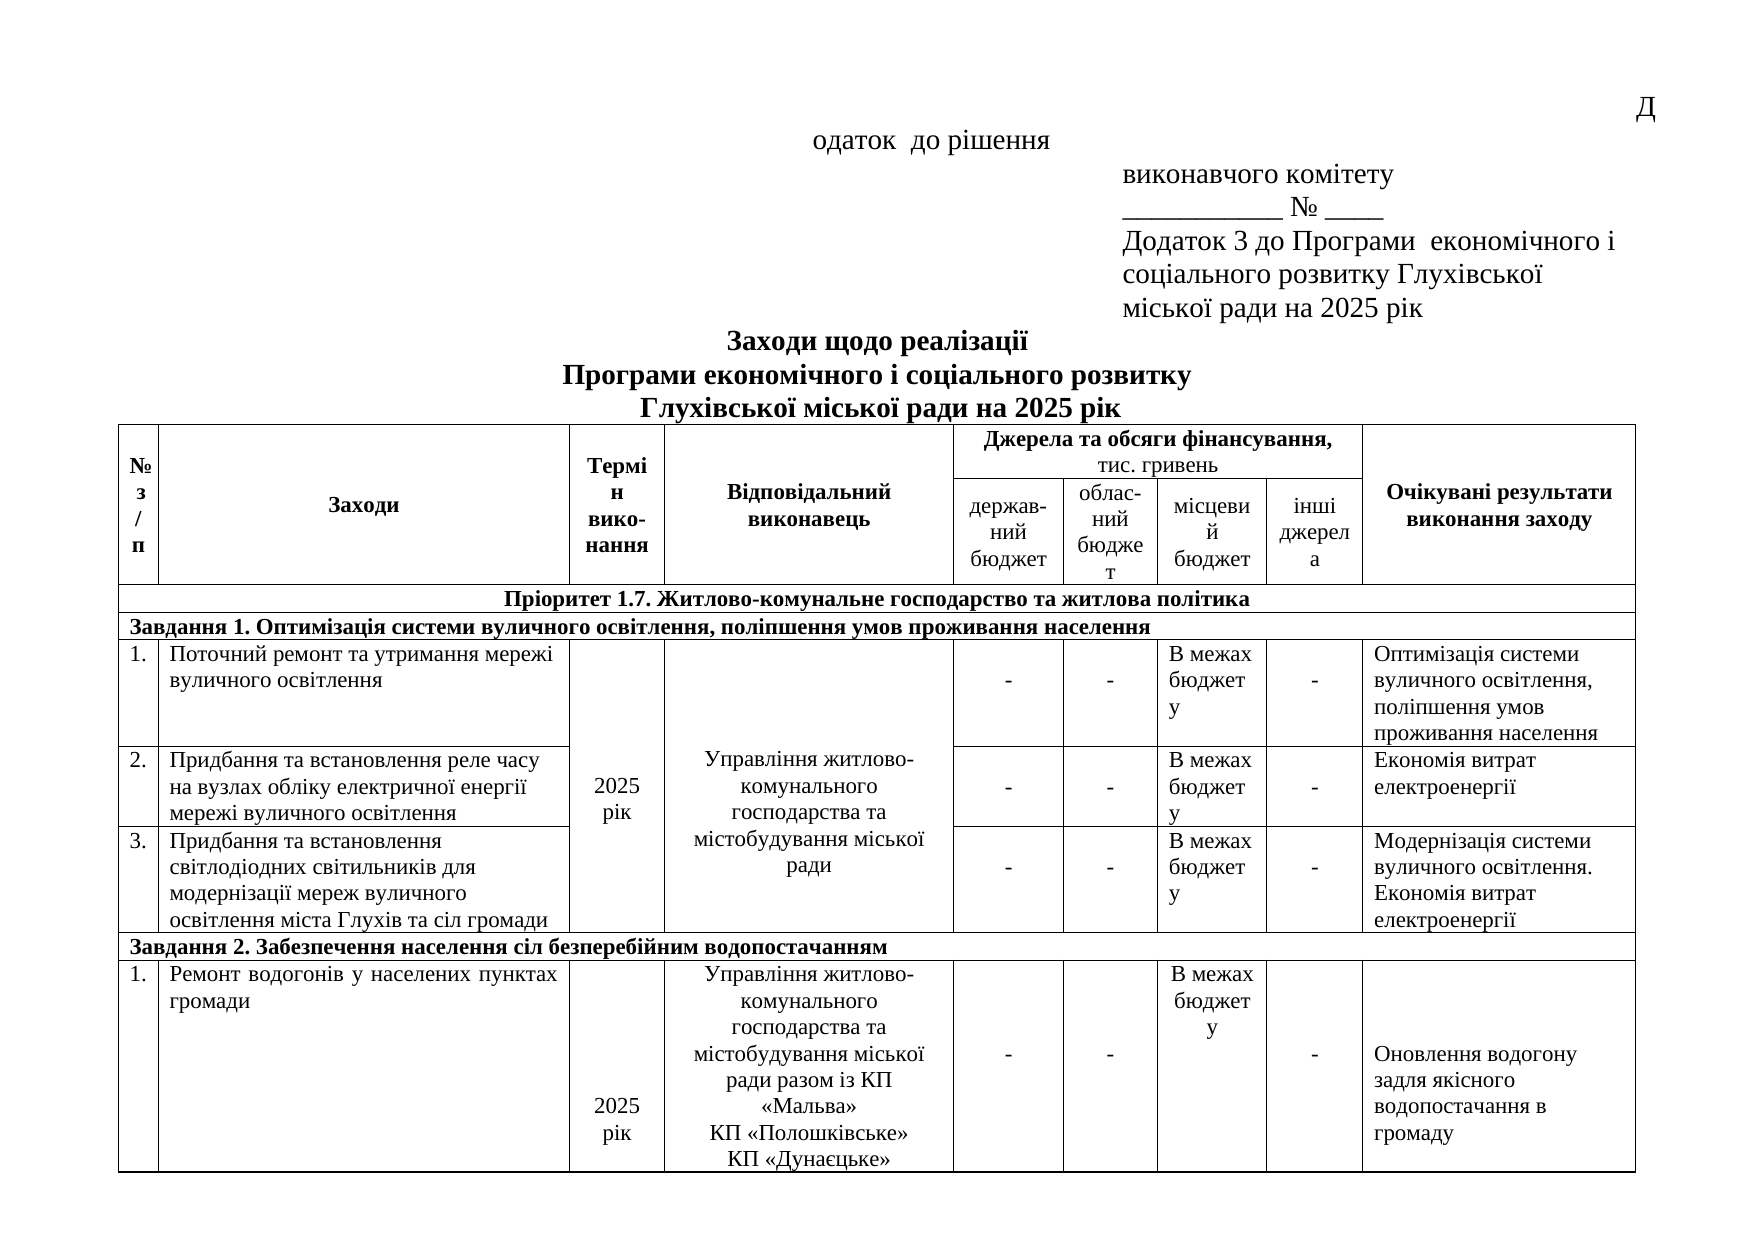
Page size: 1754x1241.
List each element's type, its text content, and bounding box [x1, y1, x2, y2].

table_cell Модернізація системи вуличного освітлення. Економія витрат електроенергії [1363, 827, 1635, 932]
table_header Джерела та обсяги фінансування, тис. гривень [954, 425, 1362, 478]
table_cell В межах бюджету [1158, 961, 1266, 1171]
text Заходи щодо реалізації [118, 323, 1636, 357]
table_header № з/п [119, 425, 158, 584]
table_header Відповідальний виконавець [665, 425, 953, 584]
table_cell - [954, 747, 1063, 826]
table_cell - [1267, 747, 1362, 826]
table_cell Пріоритет 1.7. Житлово-комунальне господарство та житлова політика [119, 585, 1635, 612]
text Глухівської міської ради на 2025 рік [118, 391, 1636, 424]
table_cell - [1267, 961, 1362, 1171]
table_cell 2. [119, 747, 158, 826]
table_header Очікувані результати виконання заходу [1363, 425, 1635, 584]
table_cell Ремонт водогонів у населених пунктах громади [159, 961, 569, 1171]
table_cell Придбання та встановлення реле часу на вузлах обліку електричної енергії мережі вуличного освітлення [159, 747, 569, 826]
table_cell 1. [119, 640, 158, 746]
table_cell - [954, 640, 1063, 746]
table_cell місцевий бюджет [1158, 479, 1266, 584]
table_cell В межах бюджету [1158, 747, 1266, 826]
table_cell - [1064, 827, 1157, 932]
table_header Заходи [159, 425, 569, 584]
table_cell 2025 рік [570, 640, 664, 932]
table_cell - [1064, 747, 1157, 826]
table_cell В межах бюджету [1158, 827, 1266, 932]
text міської ради на 2025 рік [118, 290, 1636, 323]
table_cell - [1064, 961, 1157, 1171]
text Додаток до рішення [812, 89, 1636, 156]
table_cell Поточний ремонт та утримання мережі вуличного освітлення [159, 640, 569, 746]
text ___________ № ____ [118, 189, 1636, 223]
text виконавчого комітету [118, 156, 1636, 189]
table_cell держав-ний бюджет [954, 479, 1063, 584]
table_cell - [954, 827, 1063, 932]
table_cell В межах бюджету [1158, 640, 1266, 746]
table_header Термін вико- нання [570, 425, 664, 584]
text соціального розвитку Глухівської [118, 256, 1636, 290]
table_cell - [1064, 640, 1157, 746]
table_cell Завдання 2. Забезпечення населення сіл безперебійним водопостачанням [119, 933, 1635, 959]
table_cell Придбання та встановлення світлодіодних світильників для модернізації мереж вуличного освітлення міста Глухів та сіл громади [159, 827, 569, 932]
table_cell облас-ний бюджет [1064, 479, 1157, 584]
text Програми економічного і соціального розвитку [118, 357, 1636, 391]
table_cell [1363, 961, 1635, 1171]
table_cell - [1267, 827, 1362, 932]
table_cell Оптимізація системи вуличного освітлення, поліпшення умов проживання населення [1363, 640, 1635, 746]
table_cell 2025 рік [570, 961, 664, 1171]
table_cell Економія витрат електроенергії [1363, 747, 1635, 826]
table_cell - [954, 961, 1063, 1171]
table_cell 3. [119, 827, 158, 932]
table_cell Завдання 1. Оптимізація системи вуличного освітлення, поліпшення умов проживання населення [119, 613, 1635, 639]
table_cell інші джерела [1267, 479, 1362, 584]
table_cell Управління житлово-комунального господарства та містобудування міської ради разом із КП «Мальва» КП «Полошківське» КП «Дунаєцьке» [665, 961, 953, 1171]
text Додаток 3 до Програми економічного і [118, 223, 1636, 256]
table_cell - [1267, 640, 1362, 746]
table_cell 1. [119, 961, 158, 1171]
table_cell Управління житлово-комунального господарства та містобудування міської ради [665, 640, 953, 932]
